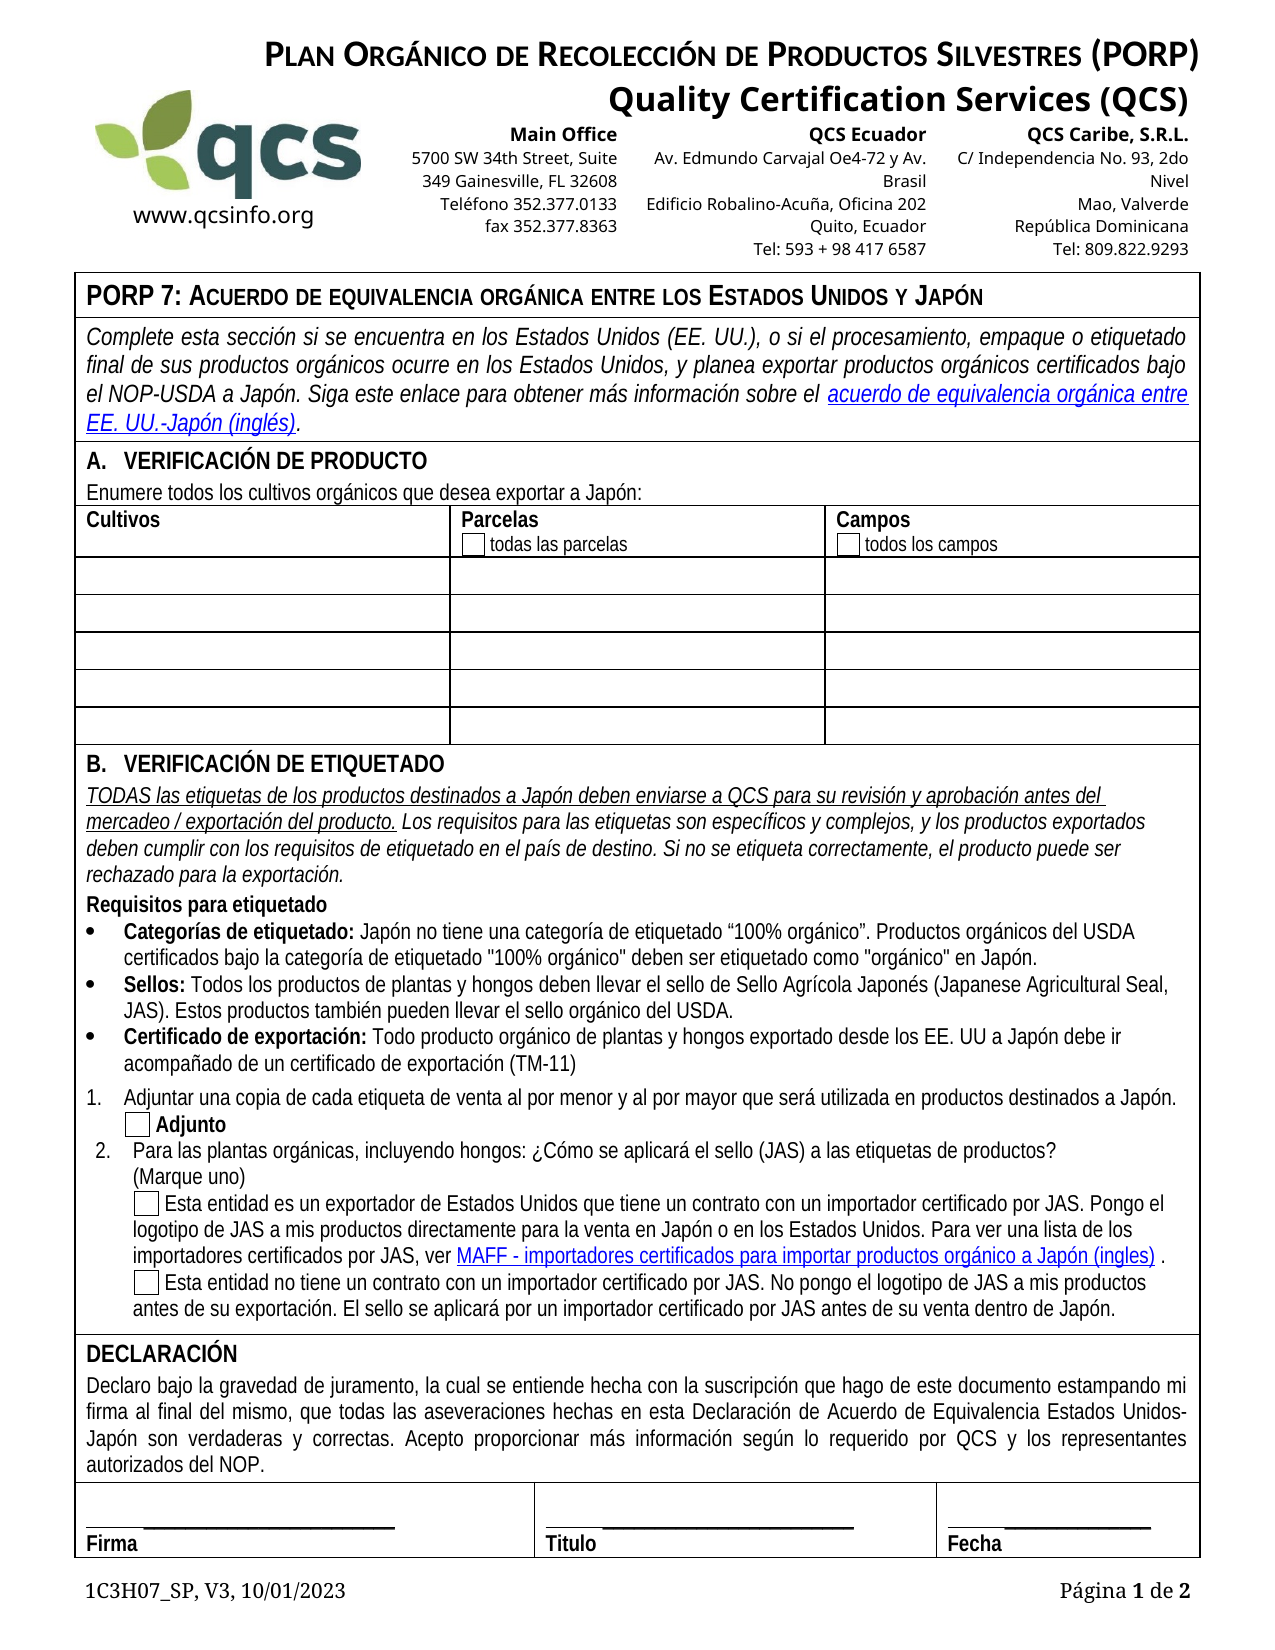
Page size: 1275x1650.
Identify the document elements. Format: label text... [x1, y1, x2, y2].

table_cell Cultivos [76, 506, 449, 556]
table_cell [451, 670, 824, 706]
table_cell [76, 670, 449, 706]
table_cell [76, 595, 449, 631]
table_cell [76, 633, 449, 669]
table_cell [826, 595, 1199, 631]
table_cell ______________ Fecha [937, 1483, 1199, 1557]
table_cell [451, 558, 824, 594]
picture [95, 90, 361, 199]
table_header PORP 7: Acuerdo de equivalencia orgánica entre los Estados Unidos y Japón [76, 273, 1199, 317]
table_cell [76, 558, 449, 594]
table_cell [826, 670, 1199, 706]
table_cell [826, 708, 1199, 744]
table_cell Parcelas todas las parcelas [451, 506, 824, 556]
table_cell VERIFICACIÓN DE ETIQUETADO TODAS las etiquetas de los productos destinados a Japón deben enviarse a QCS para su revisión y aprobación antes del mercadeo / exportación del producto. Los requisitos para las etiquetas son específicos y complejos, y los productos exportados deben cumplir con los requisitos de etiquetado en el país de destino. Si no se etiqueta correctamente, el producto puede ser rechazado para la exportación. Requisitos para etiquetado Categorías de etiquetado: Japón no tiene una categoría de etiquetado “100% orgánico”. Productos orgánicos del USDA certificados bajo la categoría de etiquetado "100% orgánico" deben ser etiquetado como "orgánico" en Japón. Sellos: Todos los productos de plantas y hongos deben llevar el sello de Sello Agrícola Japonés (Japanese Agricultural Seal, JAS). Estos productos también pueden llevar el sello orgánico del USDA. Certificado de exportación: Todo producto orgánico de plantas y hongos exportado desde los EE. UU a Japón debe ir acompañado de un certificado de exportación (TM-11) Adjuntar una copia de cada etiqueta de venta al por menor y al por mayor que será utilizada en productos destinados a Japón. Adjunto Para las plantas orgánicas, incluyendo hongos: ¿Cómo se aplicará el sello (JAS) a las etiquetas de productos? (Marque uno) Esta entidad es un exportador de Estados Unidos que tiene un contrato con un importador certificado por JAS. Pongo el logotipo de JAS a mis productos directamente para la venta en Japón o en los Estados Unidos. Para ver una lista de los importadores certificados por JAS, ver MAFF - importadores certificados para importar productos orgánico a Japón (ingles) . Esta entidad no tiene un contrato con un importador certificado por JAS. No pongo el logotipo de JAS a mis productos antes de su exportación. El sello se aplicará por un importador certificado por JAS antes de su venta dentro de Japón. [76, 745, 1199, 1334]
table_cell [451, 595, 824, 631]
table_cell [826, 633, 1199, 669]
table_cell ________________________ Titulo [535, 1483, 936, 1557]
table_cell Complete esta sección si se encuentra en los Estados Unidos (EE. UU.), o si el procesamiento, empaque o etiquetado final de sus productos orgánicos ocurre en los Estados Unidos, y planea exportar productos orgánicos certificados bajo el NOP-USDA a Japón. Siga este enlace para obtener más información sobre el acuerdo de equivalencia orgánica entre EE. UU.-Japón (inglés). [76, 318, 1199, 441]
table_cell Campos todos los campos [826, 506, 1199, 556]
table_cell ________________________ Firma [76, 1483, 534, 1557]
table_cell VERIFICACIÓN DE PRODUCTO Enumere todos los cultivos orgánicos que desea exportar a Japón: [76, 442, 1199, 505]
table_cell [451, 633, 824, 669]
table_cell [826, 558, 1199, 594]
table_cell DECLARACIÓN Declaro bajo la gravedad de juramento, la cual se entiende hecha con la suscripción que hago de este documento estampando mi firma al final del mismo, que todas las aseveraciones hechas en esta Declaración de Acuerdo de Equivalencia Estados Unidos- Japón son verdaderas y correctas. Acepto proporcionar más información según lo requerido por QCS y los representantes autorizados del NOP. [76, 1335, 1199, 1482]
table_cell [76, 708, 449, 744]
table_cell [451, 708, 824, 744]
